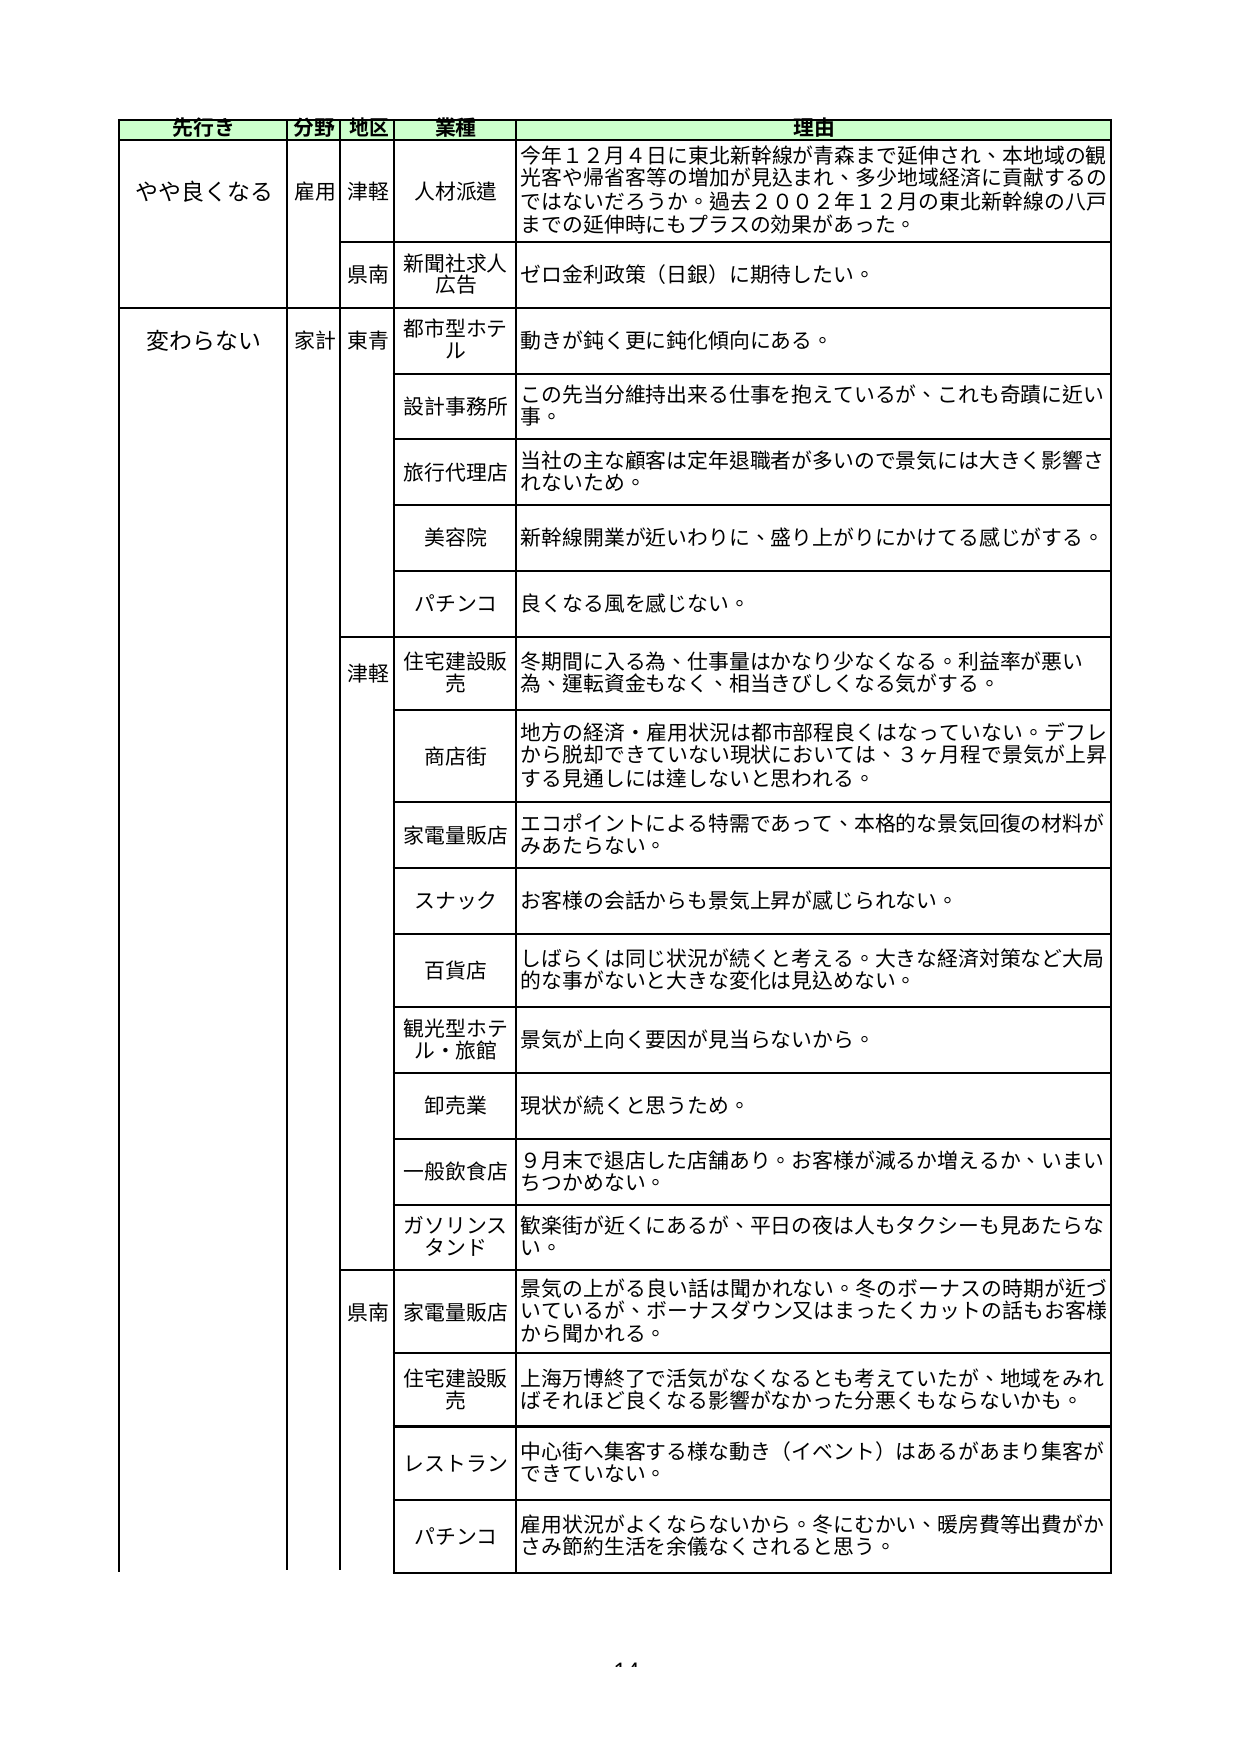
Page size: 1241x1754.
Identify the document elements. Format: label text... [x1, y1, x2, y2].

table_cell 景気が上向く要因が見当らないから。 [517, 1008, 1110, 1072]
table_cell この先当分維持出来る仕事を抱えているが、これも奇蹟に近い事。 [517, 375, 1110, 438]
table_cell 上海万博終了で活気がなくなるとも考えていたが、地域をみればそれほど良くなる影響がなかった分悪くもならないかも。 [517, 1354, 1110, 1425]
table_cell 現状が続くと思うため。 [517, 1074, 1110, 1138]
table_cell ９月末で退店した店舗あり。お客様が減るか増えるか、いまいちつかめない。 [517, 1140, 1110, 1203]
table_cell 東青 [341, 309, 393, 636]
table_cell 住宅建設販売 [395, 1354, 515, 1425]
table_cell 家電量販店 [395, 1271, 515, 1352]
table_cell 美容院 [395, 506, 515, 570]
table_cell 都市型ホテル [395, 309, 515, 372]
table_cell 県南 [341, 243, 393, 307]
table_header 理由 [517, 121, 1110, 139]
table_cell 津軽 [341, 638, 393, 1269]
table_cell パチンコ [395, 1501, 515, 1572]
table_cell エコポイントによる特需であって、本格的な景気回復の材料がみあたらない。 [517, 803, 1110, 867]
table_cell 冬期間に入る為、仕事量はかなり少なくなる。利益率が悪い為、運転資金もなく、相当きびしくなる気がする。 [517, 638, 1110, 709]
table_cell レストラン [395, 1428, 515, 1498]
table_cell 新幹線開業が近いわりに、盛り上がりにかけてる感じがする。 [517, 506, 1110, 570]
table_cell 変わらない [120, 309, 287, 1572]
table_cell 卸売業 [395, 1074, 515, 1138]
table_cell スナック [395, 869, 515, 933]
table_cell 津軽 [341, 141, 393, 241]
table_header 地区 [341, 121, 393, 139]
table_cell 雇用 [288, 141, 339, 307]
table_cell しばらくは同じ状況が続くと考える。大きな経済対策など大局的な事がないと大きな変化は見込めない。 [517, 935, 1110, 1006]
table_cell 歓楽街が近くにあるが、平日の夜は人もタクシーも見あたらない。 [517, 1206, 1110, 1269]
table_cell パチンコ [395, 572, 515, 636]
table_cell 家電量販店 [395, 803, 515, 867]
table_cell 新聞社求人広告 [395, 243, 515, 307]
table_cell ゼロ金利政策（日銀）に期待したい。 [517, 243, 1110, 307]
table_header 分野 [288, 121, 339, 139]
table_cell 良くなる風を感じない。 [517, 572, 1110, 636]
table_cell 動きが鈍く更に鈍化傾向にある。 [517, 309, 1110, 372]
table_cell 雇用状況がよくならないから。冬にむかい、暖房費等出費がかさみ節約生活を余儀なくされると思う。 [517, 1501, 1110, 1572]
table_cell 旅行代理店 [395, 440, 515, 504]
table_header 先行き [120, 121, 286, 139]
table_cell 観光型ホテル・旅館 [395, 1008, 515, 1072]
table_cell 一般飲食店 [395, 1140, 515, 1203]
table_header 業種 [395, 121, 515, 139]
table_cell お客様の会話からも景気上昇が感じられない。 [517, 869, 1110, 933]
table_cell 家計 [287, 309, 340, 1572]
table_cell 中心街へ集客する様な動き（イベント）はあるがあまり集客ができていない。 [517, 1428, 1110, 1498]
table_cell 地方の経済・雇用状況は都市部程良くはなっていない。デフレから脱却できていない現状においては、３ヶ月程で景気が上昇する見通しには達しないと思われる。 [517, 711, 1110, 801]
table_cell 県南 [340, 1271, 393, 1572]
table_cell やや良くなる [120, 141, 286, 307]
table_cell 商店街 [395, 711, 515, 801]
table_cell 当社の主な顧客は定年退職者が多いので景気には大きく影響されないため。 [517, 440, 1110, 504]
table_cell 住宅建設販売 [395, 638, 515, 709]
table_cell 設計事務所 [395, 375, 515, 438]
table_cell 今年１２月４日に東北新幹線が青森まで延伸され、本地域の観光客や帰省客等の増加が見込まれ、多少地域経済に貢献するのではないだろうか。過去２００２年１２月の東北新幹線の八戸までの延伸時にもプラスの効果があった。 [517, 141, 1110, 241]
table_cell ガソリンスタンド [395, 1206, 515, 1269]
table_cell 人材派遣 [395, 141, 515, 241]
table_cell 景気の上がる良い話は聞かれない。冬のボーナスの時期が近づいているが、ボーナスダウン又はまったくカットの話もお客様から聞かれる。 [517, 1271, 1110, 1352]
table_cell 百貨店 [395, 935, 515, 1006]
